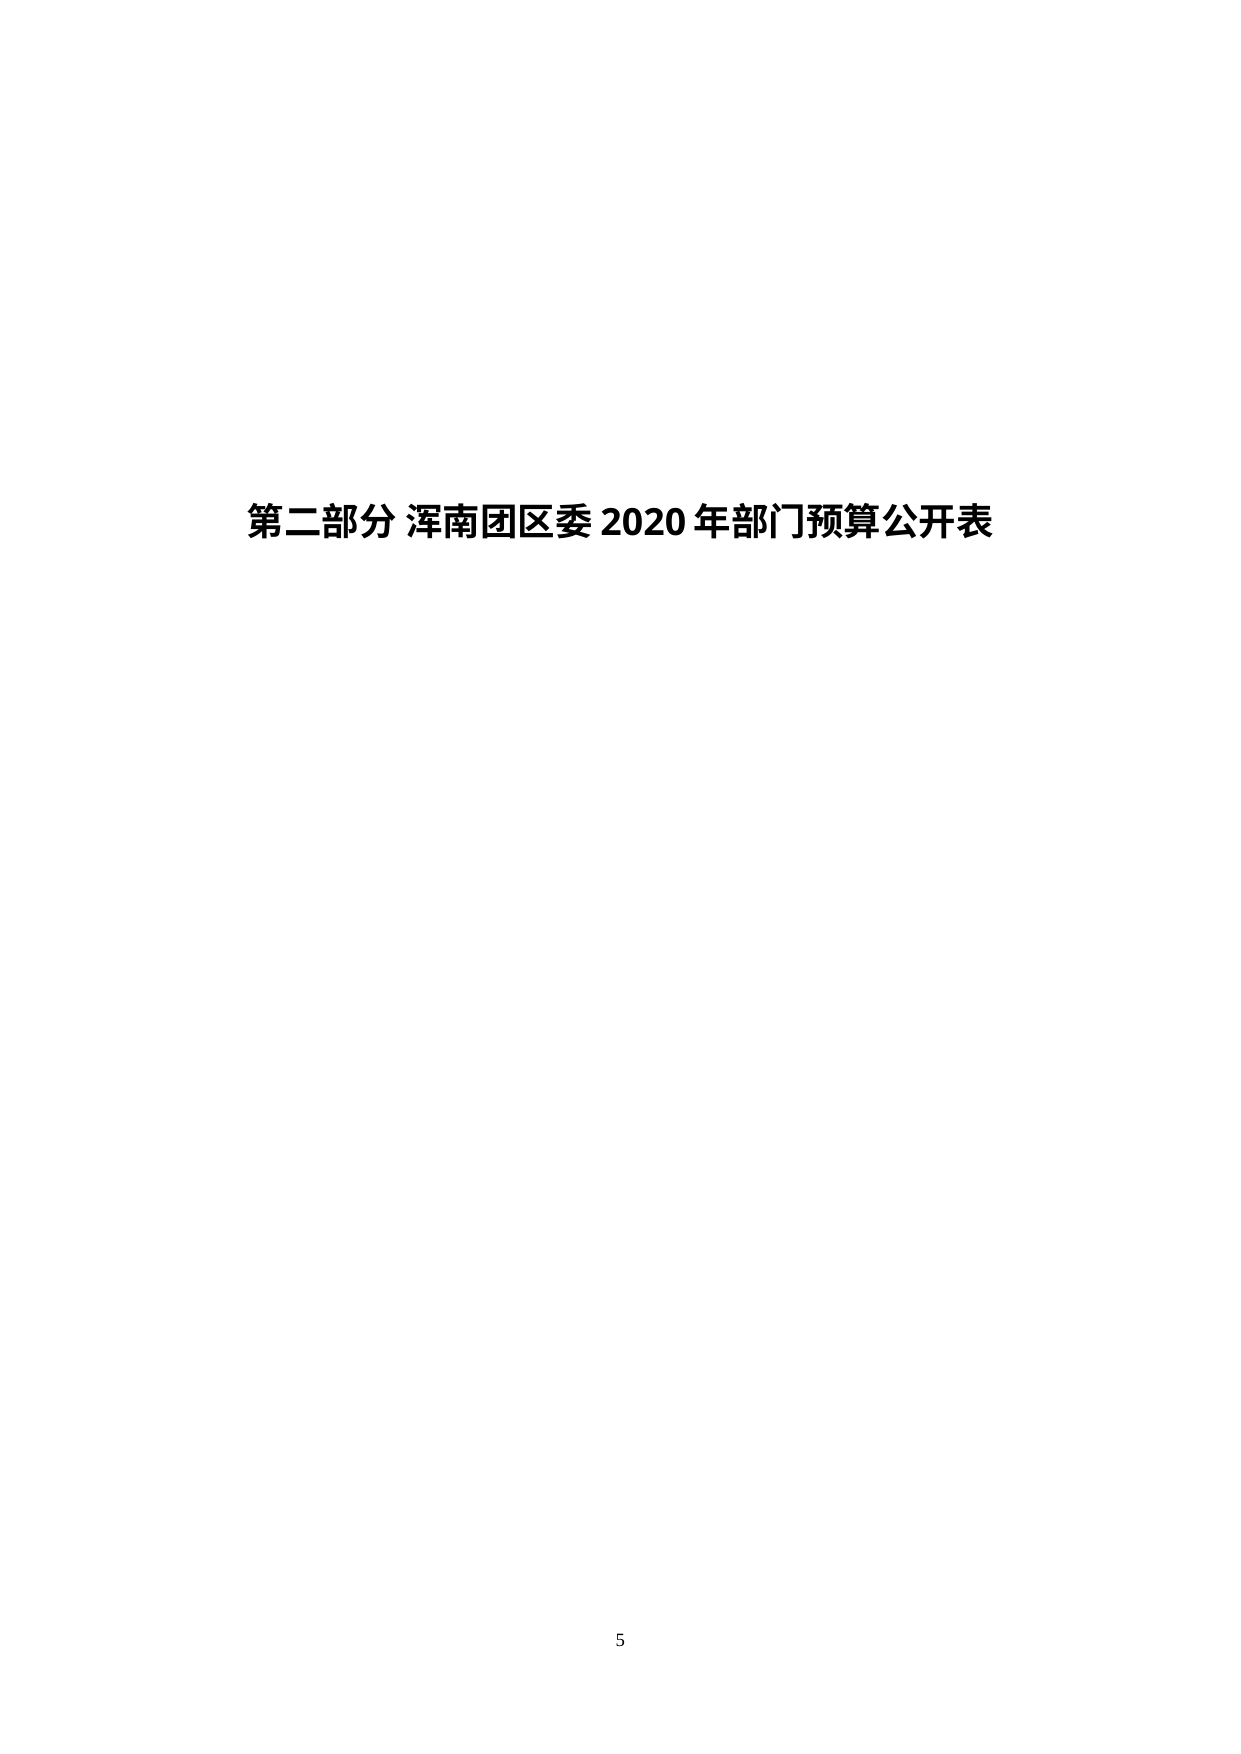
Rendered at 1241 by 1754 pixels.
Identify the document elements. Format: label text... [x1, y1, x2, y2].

text 第二部分 浑南团区委2020年部门预算公开表 [187, 487, 1053, 552]
